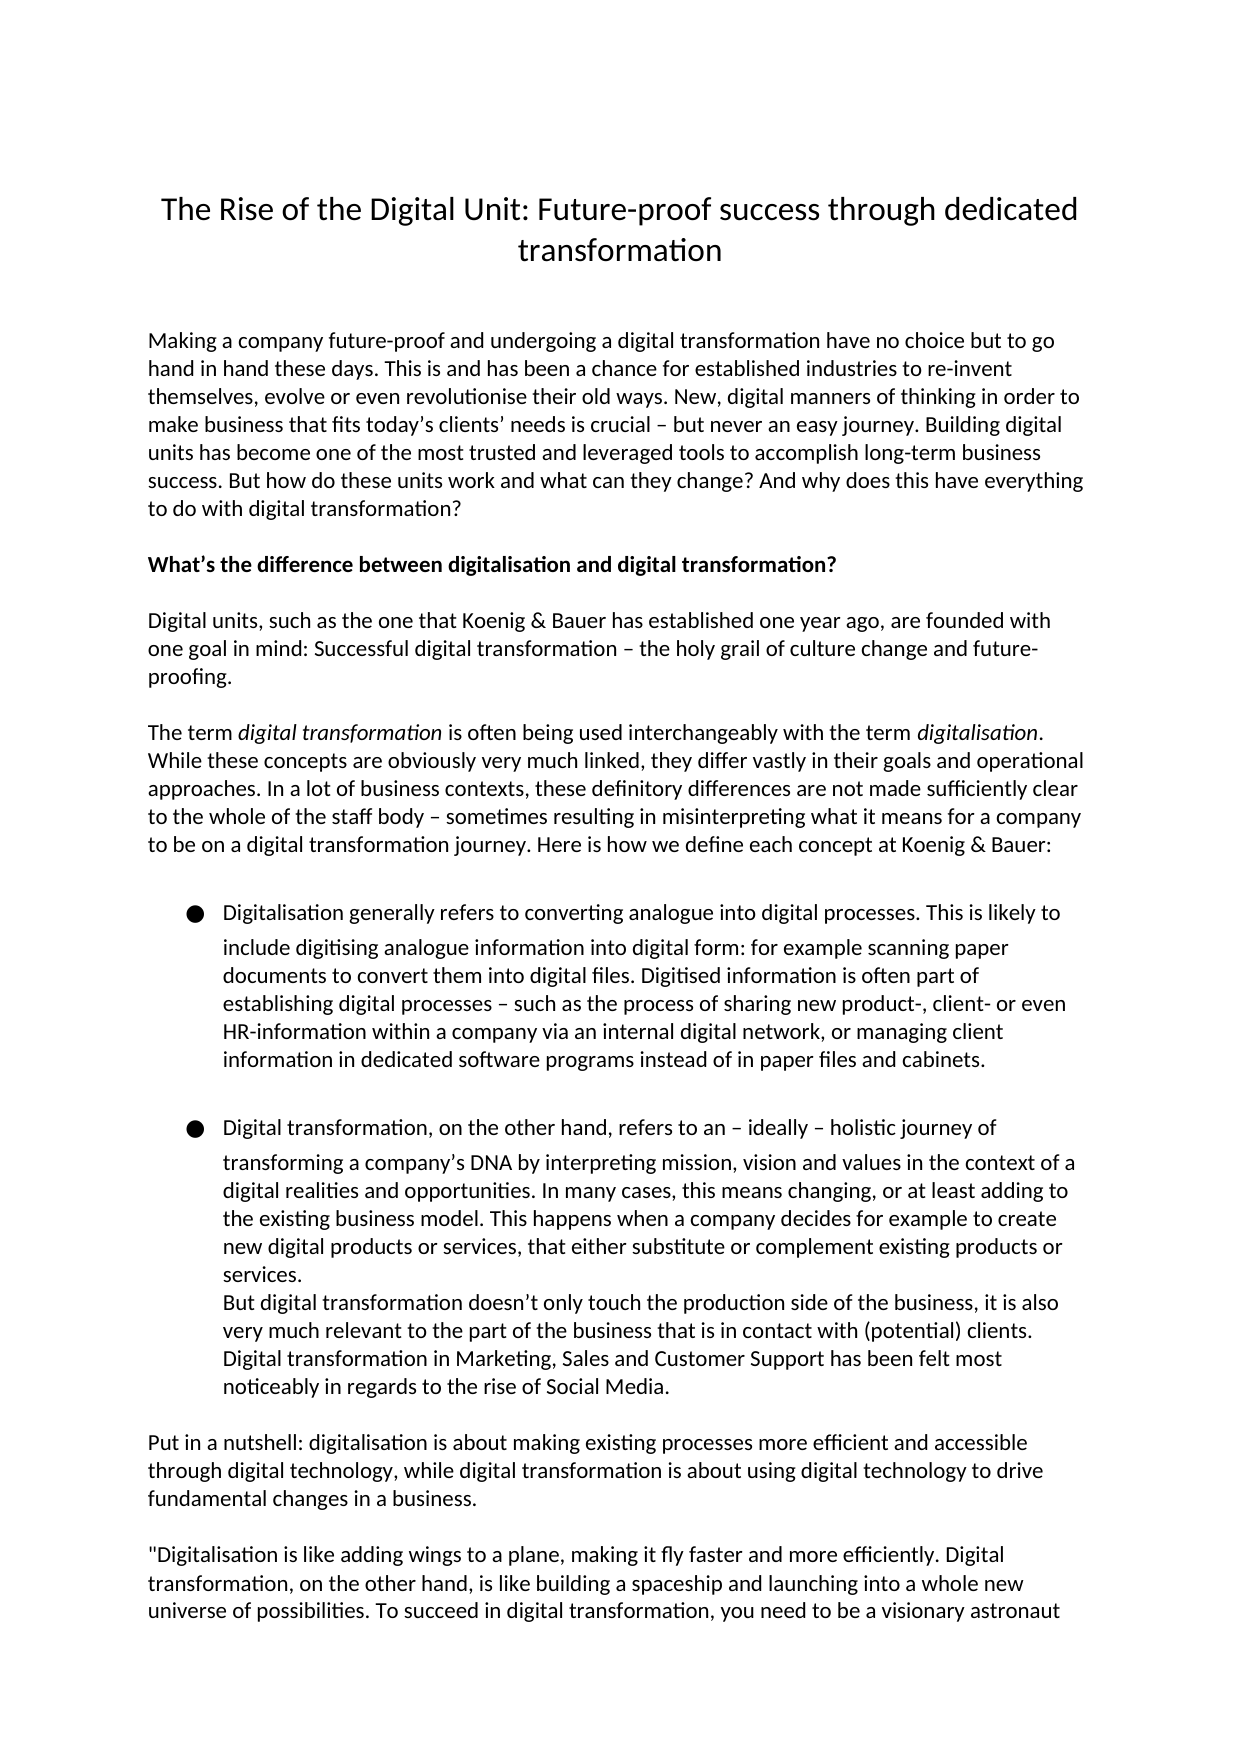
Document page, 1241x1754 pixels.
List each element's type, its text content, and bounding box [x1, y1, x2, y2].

list Digitalisation generally refers to converting analogue into digital processes. This is likely to include digitising analogue information into digital form: for example scanning paper documents to convert them into digital files. Digitised information is often part of establishing digital processes – such as the process of sharing new product-, client- or even HR-information within a company via an internal digital network, or managing client information in dedicated software programs instead of in paper files and cabinets. [185, 886, 1093, 1101]
text Digital units, such as the one that Koenig & Bauer has established one year ago, are founded with one goal in mind: Successful digital transformation – the holy grail of culture change and future-proofing. [148, 606, 1093, 718]
text The Rise of the Digital Unit: Future-proof success through dedicated transformation [148, 188, 1093, 270]
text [148, 1541, 1093, 1625]
text The term digital transformation is often being used interchangeably with the term digitalisation. While these concepts are obviously very much linked, they differ vastly in their goals and operational approaches. In a lot of business contexts, these definitory differences are not made sufficiently clear to the whole of the staff body – sometimes resulting in misinterpreting what it means for a company to be on a digital transformation journey. Here is how we define each concept at Koenig & Bauer: [148, 718, 1093, 858]
text Making a company future-proof and undergoing a digital transformation have no choice but to go hand in hand these days. This is and has been a chance for established industries to re-invent themselves, evolve or even revolutionise their old ways. New, digital manners of thinking in order to make business that fits today’s clients’ needs is crucial – but never an easy journey. Building digital units has become one of the most trusted and leveraged tools to accomplish long-term business success. But how do these units work and what can they change? And why does this have everything to do with digital transformation? [148, 326, 1093, 522]
list Digital transformation, on the other hand, refers to an – ideally – holistic journey of transforming a company’s DNA by interpreting mission, vision and values in the context of a digital realities and opportunities. In many cases, this means changing, or at least adding to the existing business model. This happens when a company decides for example to create new digital products or services, that either substitute or complement existing products or services. But digital transformation doesn’t only touch the production side of the business, it is also very much relevant to the part of the business that is in contact with (potential) clients. Digital transformation in Marketing, Sales and Customer Support has been felt most noticeably in regards to the rise of Social Media. [185, 1101, 1093, 1401]
text Put in a nutshell: digitalisation is about making existing processes more efficient and accessible through digital technology, while digital transformation is about using digital technology to drive fundamental changes in a business. [148, 1428, 1093, 1513]
text What’s the difference between digitalisation and digital transformation? [148, 550, 1093, 606]
